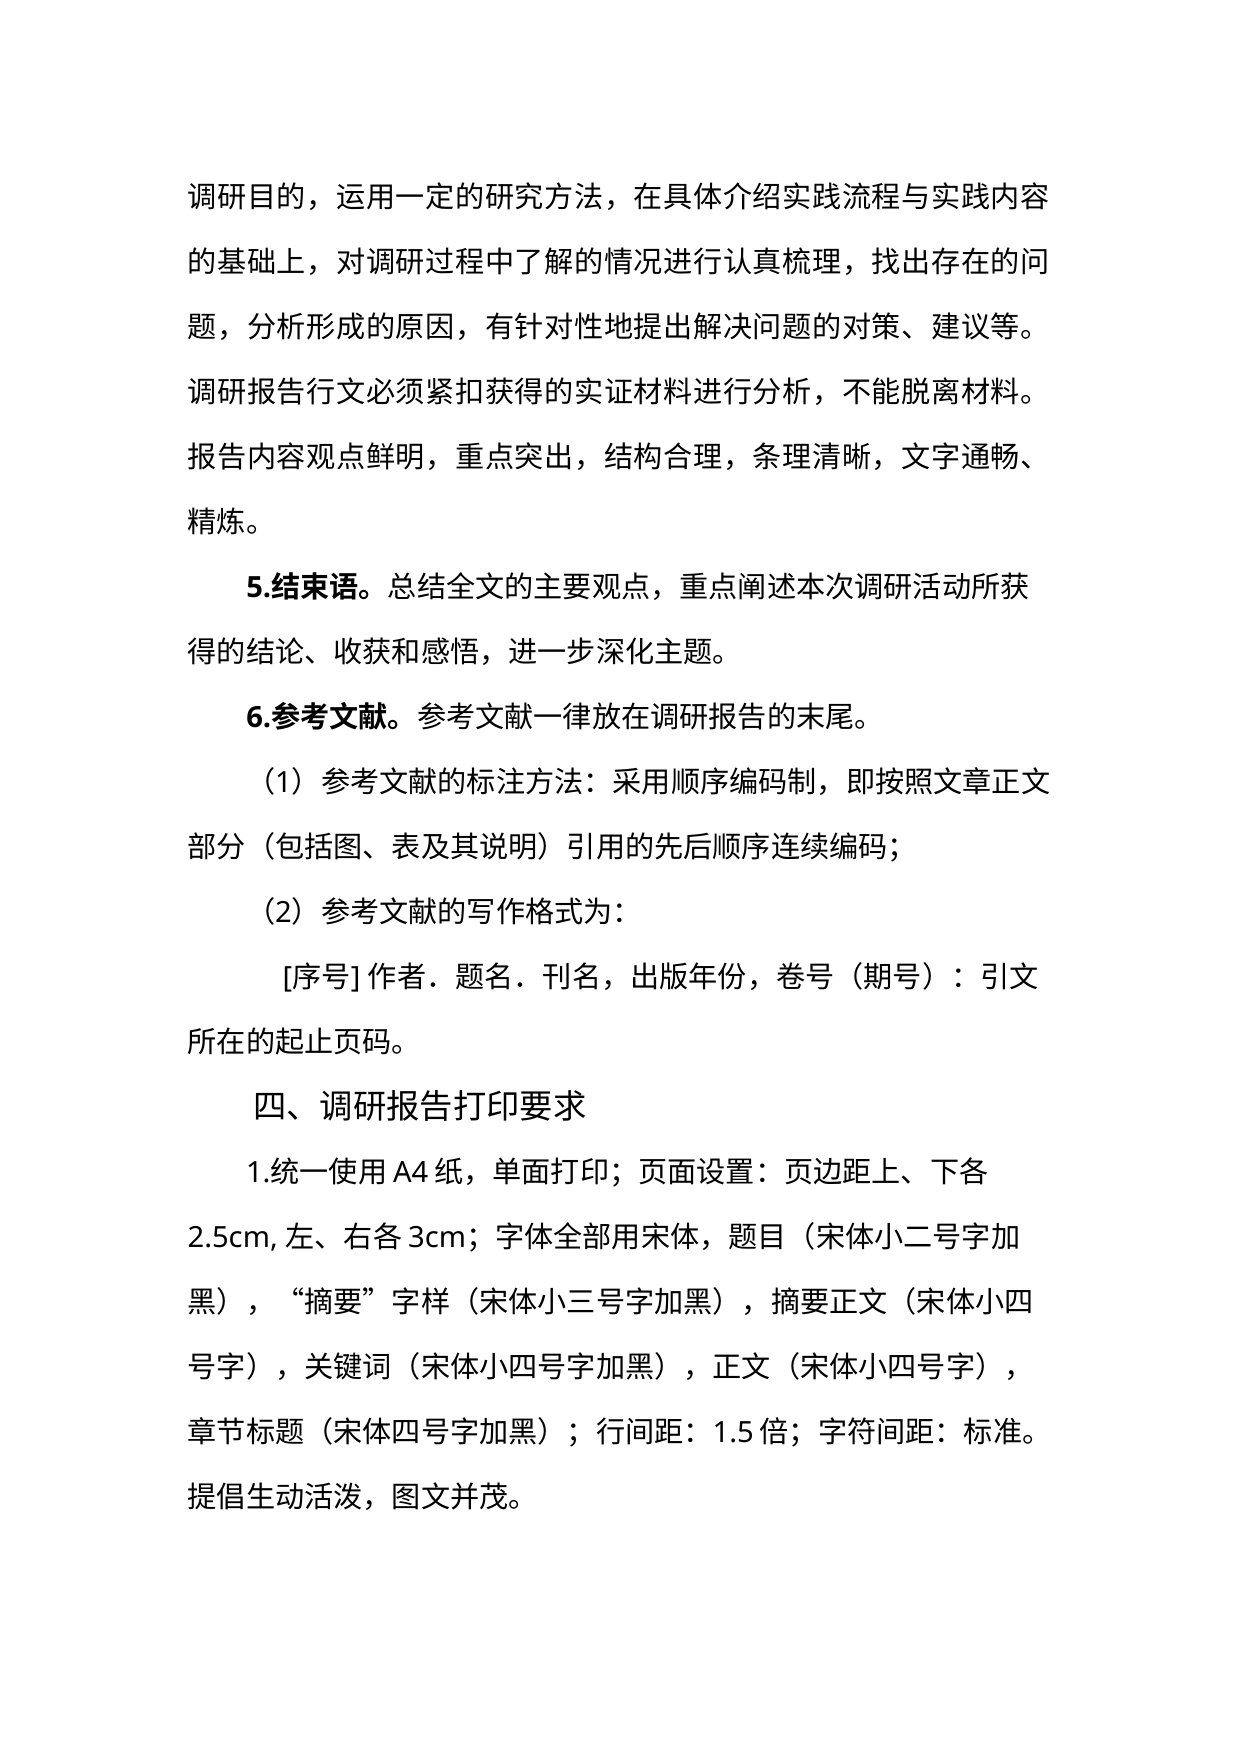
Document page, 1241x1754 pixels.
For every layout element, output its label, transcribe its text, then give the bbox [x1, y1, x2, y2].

text 1.统一使用A4纸，单面打印；页面设置：页边距上、下各2.5cm, 左、右各3cm；字体全部用宋体，题目（宋体小二号字加黑），“摘要”字样（宋体小三号字加黑），摘要正文（宋体小四号字），关键词（宋体小四号字加黑），正文（宋体小四号字），章节标题（宋体四号字加黑）；行间距：1.5倍；字符间距：标准。提倡生动活泼，图文并茂。 [187, 1137, 1053, 1527]
text （2）参考文献的写作格式为： [187, 877, 1053, 942]
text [187, 162, 1053, 552]
text 5.结束语。总结全文的主要观点，重点阐述本次调研活动所获得的结论、收获和感悟，进一步深化主题。 [187, 552, 1053, 682]
text [序号] 作者．题名．刊名，出版年份，卷号（期号）：引文所在的起止页码。 [187, 942, 1053, 1072]
text 四、调研报告打印要求 [187, 1072, 1053, 1137]
text 6.参考文献。参考文献一律放在调研报告的末尾。 [187, 682, 1053, 747]
text （1）参考文献的标注方法：采用顺序编码制，即按照文章正文部分（包括图、表及其说明）引用的先后顺序连续编码； [187, 747, 1053, 877]
